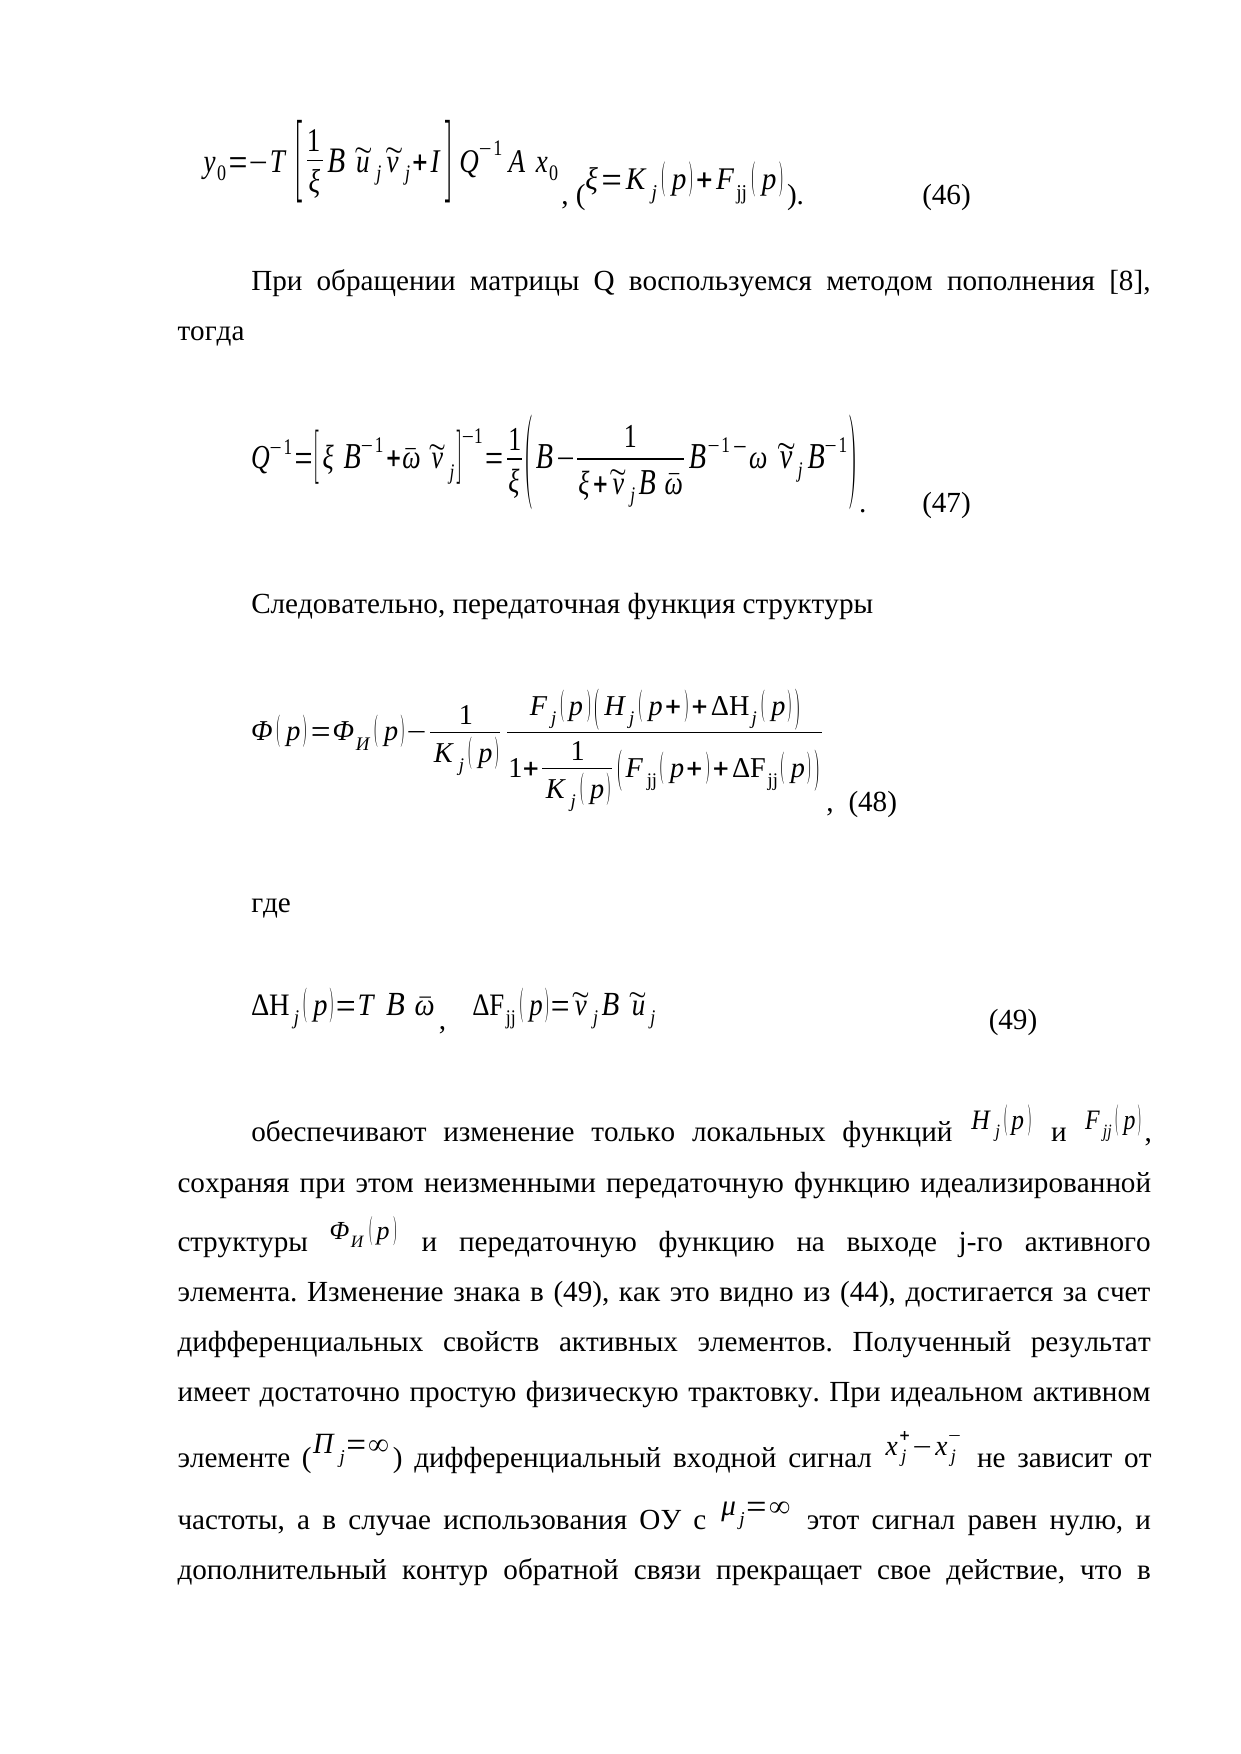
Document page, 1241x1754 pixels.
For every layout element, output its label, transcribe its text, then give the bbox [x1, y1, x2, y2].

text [177, 1103, 1152, 1586]
text . (47) [177, 414, 1152, 519]
text При обращении матрицы Q воспользуемся методом пополнения [8], тогда [177, 263, 1152, 347]
text где [177, 885, 1152, 918]
text , (49) [177, 986, 1152, 1036]
text Следовательно, передаточная функция структуры [177, 586, 1152, 619]
text , (48) [177, 687, 1152, 818]
